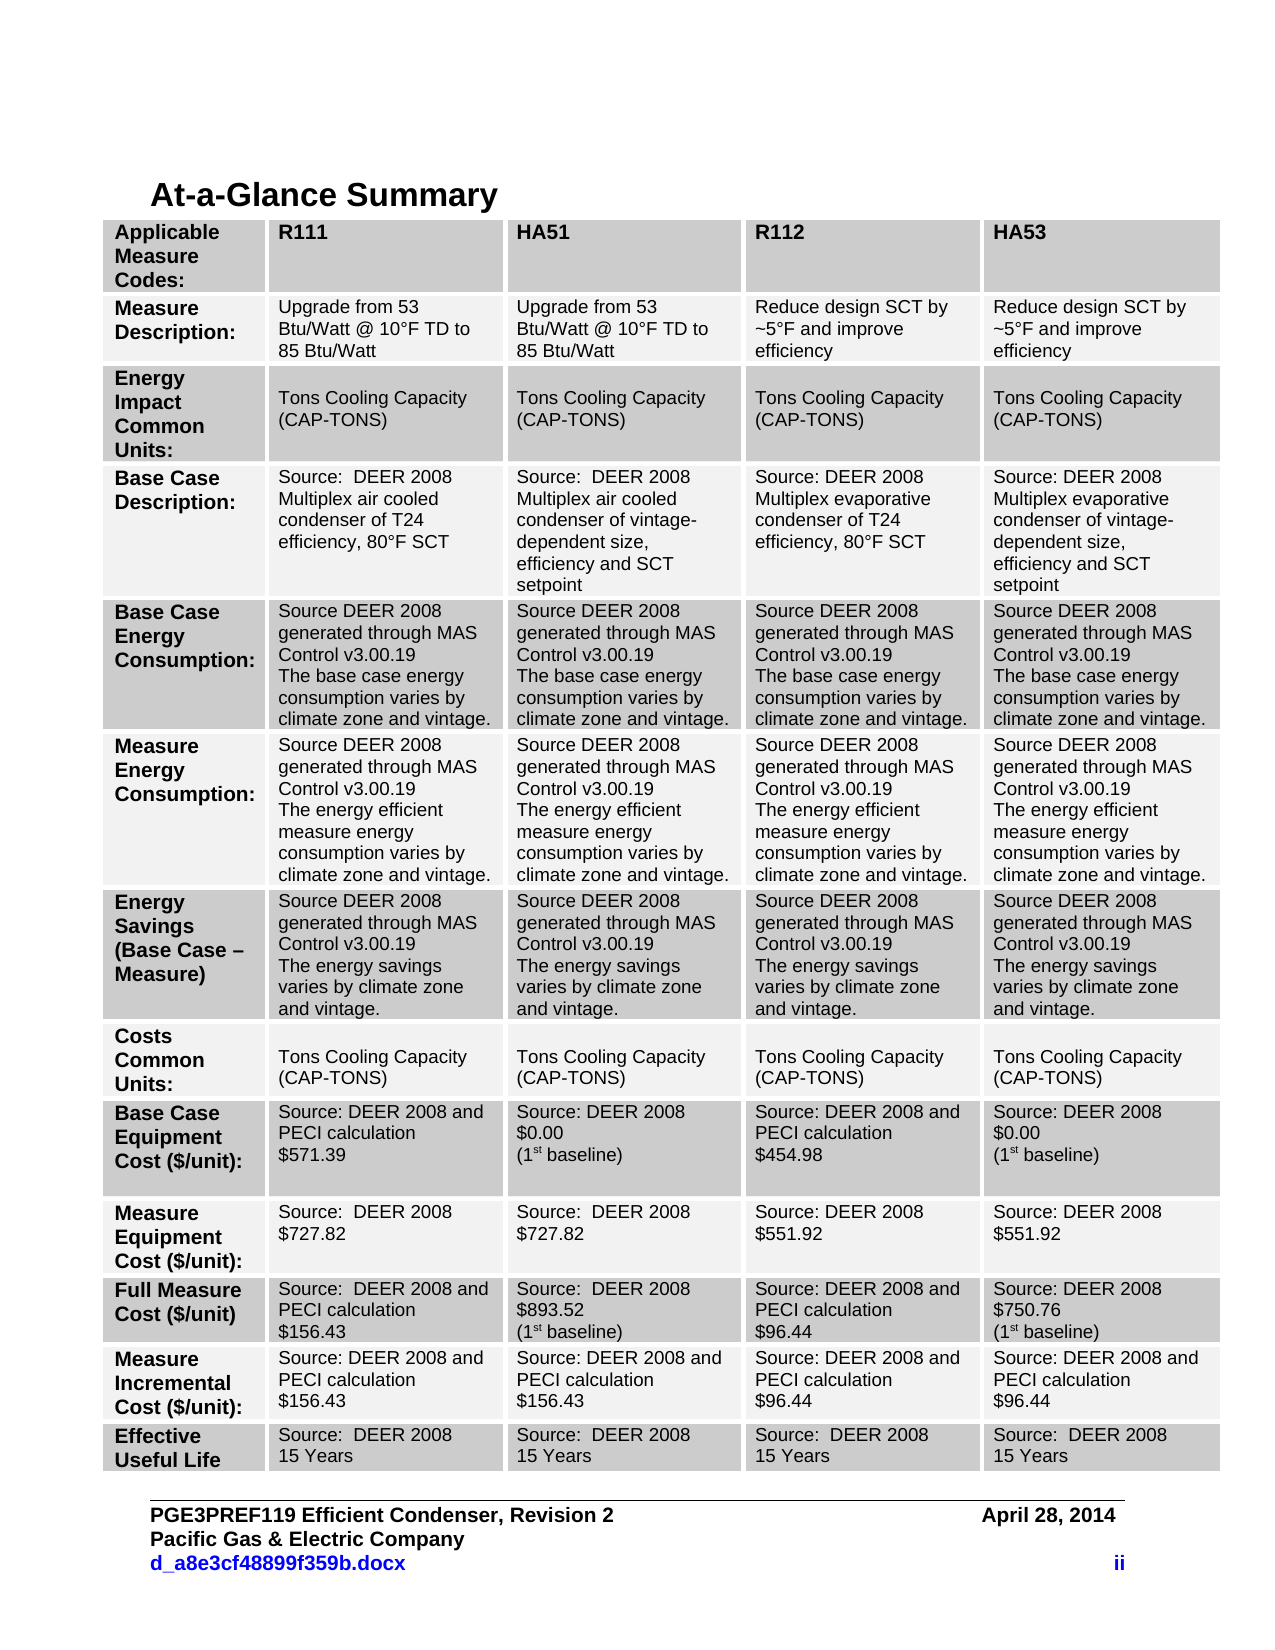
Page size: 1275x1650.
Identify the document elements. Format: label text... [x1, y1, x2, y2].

table_cell Costs Common Units: [103, 1024, 265, 1096]
table_cell Source: DEER 2008 and PECI calculation $156.43 [508, 1347, 741, 1419]
table_cell Energy Savings (Base Case – Measure) [103, 890, 265, 1019]
table_cell Source DEER 2008 generated through MAS Control v3.00.19 The energy savings varies by climate zone and vintage. [746, 890, 980, 1019]
table_cell Source DEER 2008 generated through MAS Control v3.00.19 The base case energy consumption varies by climate zone and vintage. [984, 600, 1220, 729]
table_cell Source: DEER 2008 Multiplex evaporative condenser of vintage-dependent size, efficiency and SCT setpoint [984, 466, 1220, 596]
table_header HA51 [508, 220, 741, 292]
table_cell Upgrade from 53 Btu/Watt @ 10°F TD to 85 Btu/Watt [269, 296, 503, 361]
table_cell Base Case Equipment Cost ($/unit): [103, 1101, 265, 1196]
table_header HA53 [984, 220, 1220, 292]
table_cell Source: DEER 2008 $727.82 [269, 1201, 503, 1273]
table_cell Source DEER 2008 generated through MAS Control v3.00.19 The energy savings varies by climate zone and vintage. [508, 890, 741, 1019]
table_cell Source: DEER 2008 Multiplex air cooled condenser of T24 efficiency, 80°F SCT [269, 466, 503, 596]
table_cell Source: DEER 2008 $0.00 (1st baseline) [984, 1101, 1220, 1196]
table_cell Tons Cooling Capacity (CAP-TONS) [746, 366, 980, 461]
table_cell Tons Cooling Capacity (CAP-TONS) [984, 1024, 1220, 1096]
table_cell Source DEER 2008 generated through MAS Control v3.00.19 The base case energy consumption varies by climate zone and vintage. [269, 600, 503, 729]
table_cell Source: DEER 2008 and PECI calculation $571.39 [269, 1101, 503, 1196]
table_cell Energy Impact Common Units: [103, 366, 265, 461]
table_cell Upgrade from 53 Btu/Watt @ 10°F TD to 85 Btu/Watt [508, 296, 741, 361]
table_cell Tons Cooling Capacity (CAP-TONS) [269, 1024, 503, 1096]
table_cell Measure Incremental Cost ($/unit): [103, 1347, 265, 1419]
table_cell Tons Cooling Capacity (CAP-TONS) [508, 1024, 741, 1096]
table_cell Source: DEER 2008 $551.92 [746, 1201, 980, 1273]
table_cell Source: DEER 2008 and PECI calculation $454.98 [746, 1101, 980, 1196]
table_cell Source: DEER 2008 $893.52 (1st baseline) [508, 1278, 741, 1342]
table_cell Reduce design SCT by ~5°F and improve efficiency [984, 296, 1220, 361]
table_cell Base Case Description: [103, 466, 265, 596]
table_cell Full Measure Cost ($/unit) [103, 1278, 265, 1342]
table_cell Source: DEER 2008 $551.92 [984, 1201, 1220, 1273]
subtitle At-a-Glance Summary [150, 175, 1125, 213]
table_header Applicable Measure Codes: [103, 220, 265, 292]
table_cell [746, 1424, 980, 1471]
table_cell Source DEER 2008 generated through MAS Control v3.00.19 The energy efficient measure energy consumption varies by climate zone and vintage. [984, 734, 1220, 885]
table_cell Measure Equipment Cost ($/unit): [103, 1201, 265, 1273]
table_cell Base Case Energy Consumption: [103, 600, 265, 729]
table_header R111 [269, 220, 503, 292]
table_cell Source DEER 2008 generated through MAS Control v3.00.19 The base case energy consumption varies by climate zone and vintage. [508, 600, 741, 729]
table_cell Measure Energy Consumption: [103, 734, 265, 885]
table_cell Tons Cooling Capacity (CAP-TONS) [746, 1024, 980, 1096]
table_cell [984, 1424, 1220, 1471]
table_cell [269, 1424, 503, 1471]
table_cell Tons Cooling Capacity (CAP-TONS) [508, 366, 741, 461]
table_cell Tons Cooling Capacity (CAP-TONS) [269, 366, 503, 461]
table_cell Source DEER 2008 generated through MAS Control v3.00.19 The energy efficient measure energy consumption varies by climate zone and vintage. [508, 734, 741, 885]
table_cell Source: DEER 2008 and PECI calculation $96.44 [984, 1347, 1220, 1419]
table_cell Measure Description: [103, 296, 265, 361]
table_cell Source DEER 2008 generated through MAS Control v3.00.19 The energy savings varies by climate zone and vintage. [984, 890, 1220, 1019]
table_cell Source: DEER 2008 $727.82 [508, 1201, 741, 1273]
table_cell Source: DEER 2008 and PECI calculation $156.43 [269, 1278, 503, 1342]
table_header R112 [746, 220, 980, 292]
table_cell Source: DEER 2008 $0.00 (1st baseline) [508, 1101, 741, 1196]
table_cell Source: DEER 2008 Multiplex air cooled condenser of vintage-dependent size, efficiency and SCT setpoint [508, 466, 741, 596]
table_cell Source: DEER 2008 and PECI calculation $156.43 [269, 1347, 503, 1419]
table_cell Source DEER 2008 generated through MAS Control v3.00.19 The energy efficient measure energy consumption varies by climate zone and vintage. [269, 734, 503, 885]
table_cell Source: DEER 2008 and PECI calculation $96.44 [746, 1347, 980, 1419]
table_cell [508, 1424, 741, 1471]
table_cell Source DEER 2008 generated through MAS Control v3.00.19 The energy efficient measure energy consumption varies by climate zone and vintage. [746, 734, 980, 885]
table_cell Reduce design SCT by ~5°F and improve efficiency [746, 296, 980, 361]
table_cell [103, 1424, 265, 1471]
table_cell Source: DEER 2008 Multiplex evaporative condenser of T24 efficiency, 80°F SCT [746, 466, 980, 596]
table_cell Tons Cooling Capacity (CAP-TONS) [984, 366, 1220, 461]
table_cell Source DEER 2008 generated through MAS Control v3.00.19 The base case energy consumption varies by climate zone and vintage. [746, 600, 980, 729]
table_cell Source: DEER 2008 $750.76 (1st baseline) [984, 1278, 1220, 1342]
table_cell Source: DEER 2008 and PECI calculation $96.44 [746, 1278, 980, 1342]
table_cell Source DEER 2008 generated through MAS Control v3.00.19 The energy savings varies by climate zone and vintage. [269, 890, 503, 1019]
